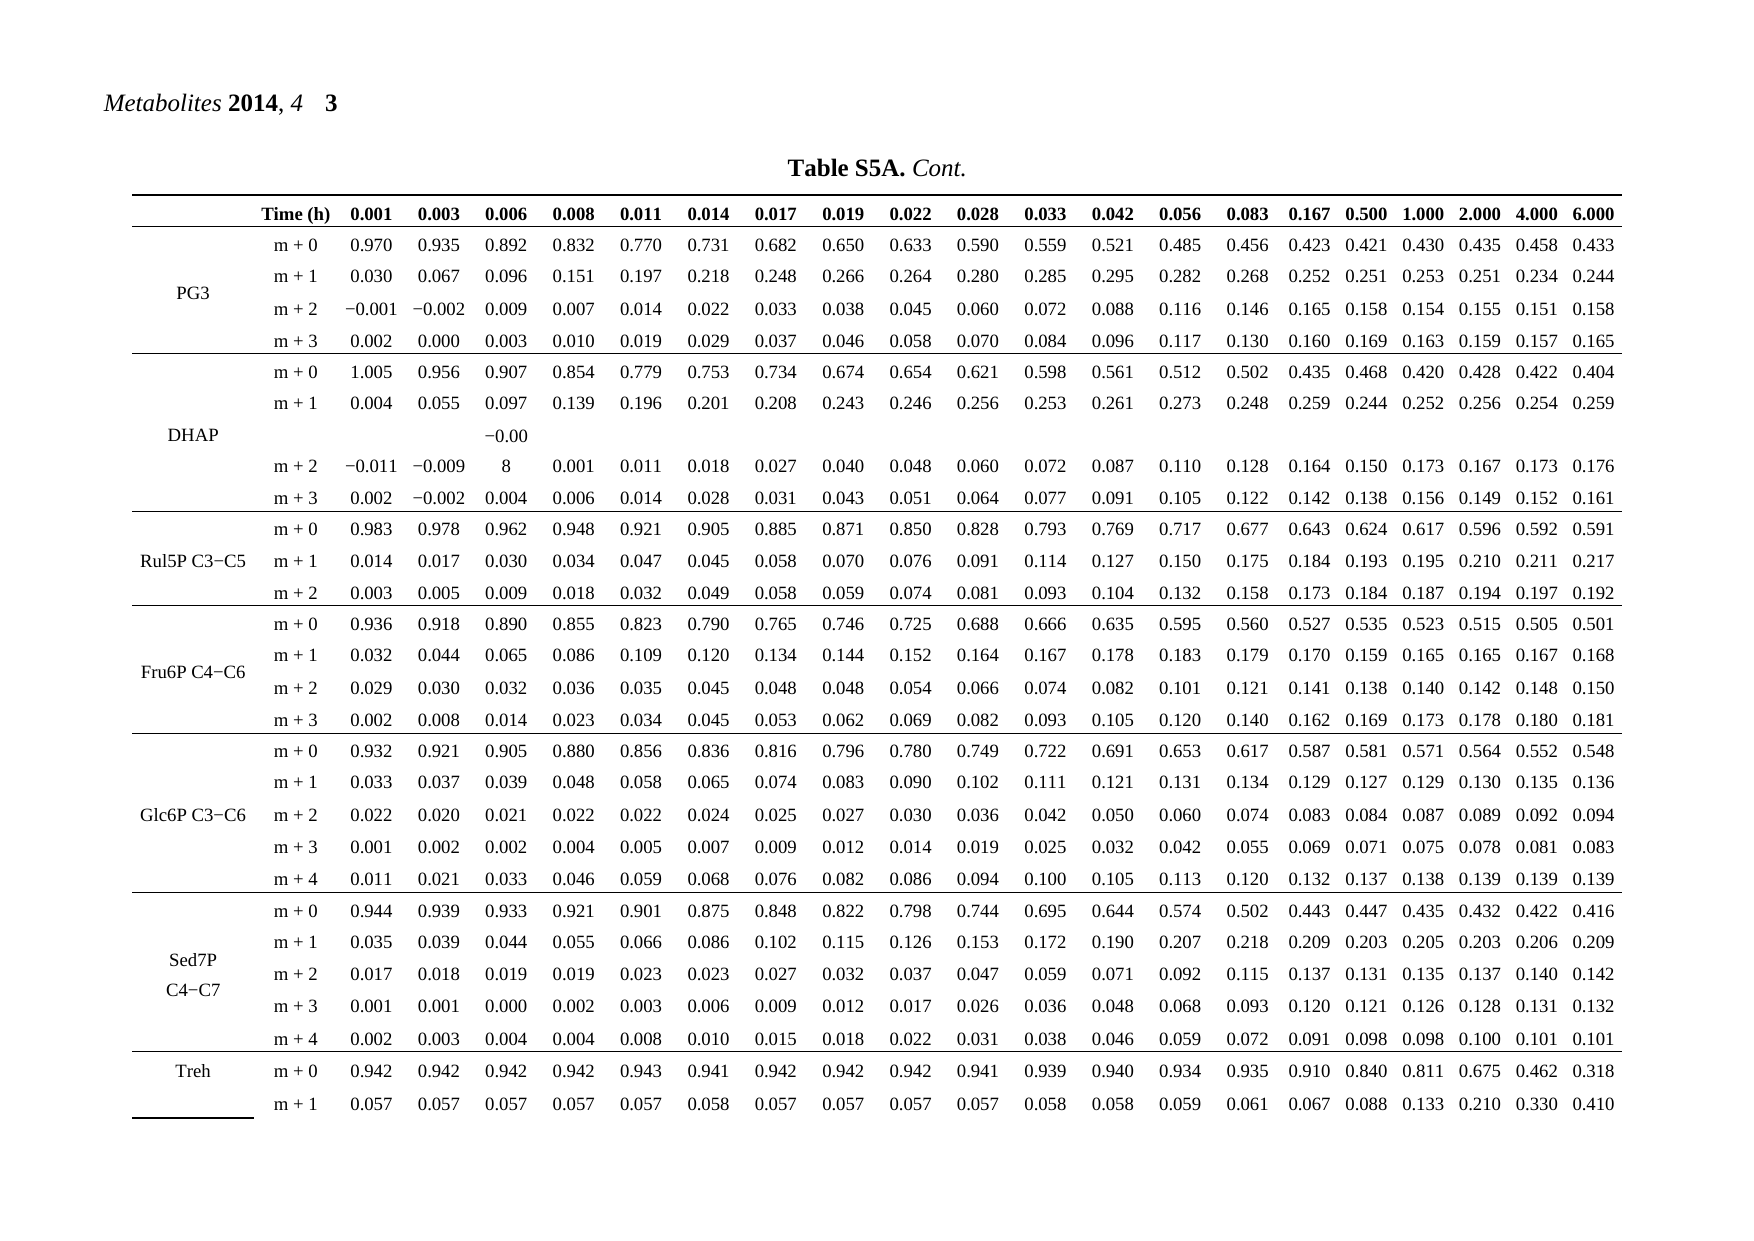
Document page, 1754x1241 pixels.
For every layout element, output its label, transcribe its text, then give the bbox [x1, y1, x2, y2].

table_cell 0.918 [405, 606, 472, 637]
table_cell 0.047 [607, 542, 674, 573]
table_cell 0.138 [1395, 860, 1451, 892]
table_cell 0.025 [742, 795, 809, 827]
table_cell 0.163 [1395, 321, 1451, 353]
table_cell 0.218 [1214, 923, 1281, 954]
table_cell 0.017 [405, 542, 472, 573]
table_cell 0.014 [607, 289, 674, 321]
table_cell 0.137 [1281, 954, 1338, 987]
table_cell 0.001 [338, 987, 405, 1019]
table_cell 0.181 [1565, 700, 1622, 732]
table_cell 0.173 [1395, 700, 1451, 732]
table_cell 0.074 [742, 764, 809, 795]
table_cell 0.019 [540, 954, 607, 987]
table_cell 0.264 [877, 258, 944, 289]
table_cell 0.072 [1011, 416, 1079, 478]
table_cell 0.921 [405, 734, 472, 764]
table_cell 0.054 [877, 668, 944, 700]
table_cell 0.116 [1146, 289, 1214, 321]
table_cell 0.121 [1338, 987, 1395, 1019]
table_cell 0.059 [1011, 954, 1079, 987]
table_cell 0.086 [540, 637, 607, 668]
table_cell 0.502 [1214, 893, 1281, 923]
table_cell 0.197 [1508, 573, 1565, 605]
table_cell 0.956 [405, 354, 472, 384]
table_cell 0.941 [944, 1052, 1011, 1083]
table_cell 0.168 [1565, 637, 1622, 668]
table_cell 0.779 [607, 354, 674, 384]
table_cell 0.717 [1146, 512, 1214, 542]
table_cell 0.059 [1146, 1019, 1214, 1051]
table_cell 0.101 [1508, 1019, 1565, 1051]
table_cell 0.653 [1146, 734, 1214, 764]
table_cell 0.248 [742, 258, 809, 289]
table_header [132, 196, 254, 226]
table_cell 0.021 [473, 795, 540, 827]
table_cell 0.036 [944, 795, 1011, 827]
table_cell 0.234 [1508, 258, 1565, 289]
table_cell 0.404 [1565, 354, 1622, 384]
table_cell 0.008 [607, 1019, 674, 1051]
table_cell 0.117 [1146, 321, 1214, 353]
table_cell 0.934 [1146, 1052, 1214, 1083]
table_cell m + 1 [254, 258, 337, 289]
table_cell 0.069 [877, 700, 944, 732]
table_cell 0.139 [1565, 860, 1622, 892]
table_cell 0.015 [742, 1019, 809, 1051]
table_cell 0.028 [675, 478, 742, 511]
table_cell 0.921 [540, 893, 607, 923]
table_cell 0.942 [809, 1052, 877, 1083]
table_cell 0.011 [607, 416, 674, 478]
table_cell 0.133 [1395, 1084, 1451, 1117]
table_cell 0.018 [540, 573, 607, 605]
table_cell 0.130 [1451, 764, 1508, 795]
table_cell 0.695 [1011, 893, 1079, 923]
table_cell 0.031 [944, 1019, 1011, 1051]
table_cell 0.167 [1451, 416, 1508, 478]
table_cell 0.025 [1011, 827, 1079, 859]
table_cell 0.635 [1079, 606, 1146, 637]
table_cell Glc6P C3−C6 [132, 734, 254, 892]
table_cell m + 4 [254, 860, 337, 892]
table_cell 0.033 [473, 860, 540, 892]
table_header 0.006 [473, 196, 540, 226]
table_cell 0.285 [1011, 258, 1079, 289]
table_cell 0.036 [540, 668, 607, 700]
table_cell 0.983 [338, 512, 405, 542]
table_cell 0.137 [1451, 954, 1508, 987]
table_cell 0.430 [1395, 227, 1451, 257]
table_cell 0.571 [1395, 734, 1451, 764]
table_cell 0.196 [607, 385, 674, 416]
table_cell 0.217 [1565, 542, 1622, 573]
table_cell 0.624 [1338, 512, 1395, 542]
table_cell 0.009 [742, 987, 809, 1019]
table_cell 0.173 [1281, 573, 1338, 605]
table_cell 0.161 [1565, 478, 1622, 511]
table_cell 0.068 [675, 860, 742, 892]
table_cell 0.059 [809, 573, 877, 605]
table_cell 0.001 [540, 416, 607, 478]
table_cell 0.057 [809, 1084, 877, 1117]
table_cell 0.055 [1214, 827, 1281, 859]
table_cell 0.195 [1395, 542, 1451, 573]
table_cell 0.093 [1011, 573, 1079, 605]
table_cell 0.871 [809, 512, 877, 542]
table_header 0.014 [675, 196, 742, 226]
table_cell 0.057 [405, 1084, 472, 1117]
table_cell 0.055 [540, 923, 607, 954]
table_cell 0.012 [809, 987, 877, 1019]
table_cell 0.033 [338, 764, 405, 795]
table_cell 0.688 [944, 606, 1011, 637]
table_cell 0.004 [473, 478, 540, 511]
table_cell 0.049 [675, 573, 742, 605]
table_cell 0.158 [1214, 573, 1281, 605]
table_cell 0.131 [1338, 954, 1395, 987]
table_header 0.003 [405, 196, 472, 226]
table_cell Fru6P C4−C6 [132, 606, 254, 732]
table_cell 0.943 [607, 1052, 674, 1083]
table_cell 0.905 [675, 512, 742, 542]
table_cell 0.682 [742, 227, 809, 257]
table_cell 0.248 [1214, 385, 1281, 416]
table_cell 0.082 [1079, 668, 1146, 700]
table_cell 0.001 [405, 987, 472, 1019]
table_cell 0.501 [1565, 606, 1622, 637]
table_cell 0.058 [1079, 1084, 1146, 1117]
table_cell 0.012 [809, 827, 877, 859]
table_cell 0.086 [675, 923, 742, 954]
table_cell 0.905 [473, 734, 540, 764]
table_cell 0.050 [1079, 795, 1146, 827]
table_cell 0.157 [1508, 321, 1565, 353]
table_cell 0.058 [742, 542, 809, 573]
table_cell 0.005 [405, 573, 472, 605]
table_cell 0.194 [1451, 573, 1508, 605]
table_cell 0.072 [1011, 289, 1079, 321]
table_cell 0.086 [877, 860, 944, 892]
table_cell 0.027 [742, 954, 809, 987]
table_cell 0.083 [1565, 827, 1622, 859]
table_cell 0.087 [1395, 795, 1451, 827]
table_cell 0.666 [1011, 606, 1079, 637]
table_cell m + 2 [254, 954, 337, 987]
table_cell 0.051 [877, 478, 944, 511]
table_cell 0.101 [1146, 668, 1214, 700]
table_cell 0.587 [1281, 734, 1338, 764]
table_cell 0.252 [1281, 258, 1338, 289]
table_cell 0.132 [1281, 860, 1338, 892]
table_cell 0.022 [540, 795, 607, 827]
table_cell m + 1 [254, 542, 337, 573]
table_cell 0.046 [540, 860, 607, 892]
table_cell −0.002 [405, 289, 472, 321]
table_cell 0.138 [1338, 478, 1395, 511]
table_cell 0.855 [540, 606, 607, 637]
table_header 1.000 [1395, 196, 1451, 226]
table_cell 0.045 [675, 542, 742, 573]
table_cell 0.617 [1214, 734, 1281, 764]
table_cell 0.046 [1079, 1019, 1146, 1051]
table_cell 0.081 [944, 573, 1011, 605]
table_cell 0.179 [1214, 637, 1281, 668]
table_cell 0.753 [675, 354, 742, 384]
table_cell 0.150 [1338, 416, 1395, 478]
table_cell 0.035 [338, 923, 405, 954]
table_header 0.042 [1079, 196, 1146, 226]
table_cell 0.057 [338, 1084, 405, 1117]
table_cell 0.142 [1451, 668, 1508, 700]
table_cell −0.002 [405, 478, 472, 511]
table_cell 0.150 [1565, 668, 1622, 700]
table_cell 0.152 [877, 637, 944, 668]
table_cell 0.165 [1281, 289, 1338, 321]
table_cell 0.100 [1011, 860, 1079, 892]
table_cell 0.468 [1338, 354, 1395, 384]
table_cell 0.197 [607, 258, 674, 289]
table_cell 0.115 [1214, 954, 1281, 987]
table_cell 0.921 [607, 512, 674, 542]
table_cell 0.205 [1395, 923, 1451, 954]
table_cell 0.022 [675, 289, 742, 321]
table_cell 0.014 [473, 700, 540, 732]
table_cell m + 4 [254, 1019, 337, 1051]
table_cell 0.252 [1395, 385, 1451, 416]
table_cell 0.940 [1079, 1052, 1146, 1083]
table_cell 0.596 [1451, 512, 1508, 542]
table_cell 0.132 [1565, 987, 1622, 1019]
table_cell 0.561 [1079, 354, 1146, 384]
table_cell 0.120 [1281, 987, 1338, 1019]
table_cell 0.218 [675, 258, 742, 289]
table_header 0.008 [540, 196, 607, 226]
table_cell 0.036 [1011, 987, 1079, 1019]
table_cell 0.164 [1281, 416, 1338, 478]
table_cell 0.004 [473, 1019, 540, 1051]
table_cell 0.066 [944, 668, 1011, 700]
table_cell 0.058 [675, 1084, 742, 1117]
table_cell 0.251 [1451, 258, 1508, 289]
table_cell m + 0 [254, 734, 337, 764]
table_cell 0.044 [405, 637, 472, 668]
table_cell m + 0 [254, 227, 337, 257]
table_cell 0.032 [338, 637, 405, 668]
table_cell 0.120 [675, 637, 742, 668]
table_cell 0.020 [405, 795, 472, 827]
table_cell 0.047 [944, 954, 1011, 987]
table_cell 0.042 [1011, 795, 1079, 827]
table_cell 0.057 [607, 1084, 674, 1117]
table_cell 0.066 [607, 923, 674, 954]
table_cell 0.435 [1281, 354, 1338, 384]
table_cell 0.097 [473, 385, 540, 416]
table_cell 0.126 [877, 923, 944, 954]
table_cell 0.160 [1281, 321, 1338, 353]
table_cell 0.169 [1338, 700, 1395, 732]
table_cell 0.104 [1079, 573, 1146, 605]
table_cell 0.027 [809, 795, 877, 827]
table_cell 0.022 [607, 795, 674, 827]
table_cell 0.037 [405, 764, 472, 795]
table_cell 0.039 [405, 923, 472, 954]
table_cell 0.410 [1565, 1084, 1622, 1117]
table_cell m + 3 [254, 478, 337, 511]
table_cell 0.564 [1451, 734, 1508, 764]
table_cell 0.421 [1338, 227, 1395, 257]
table_cell 0.856 [607, 734, 674, 764]
table_cell 0.169 [1338, 321, 1395, 353]
table_cell m + 1 [254, 1084, 337, 1117]
table_cell 0.828 [944, 512, 1011, 542]
table_cell 0.574 [1146, 893, 1214, 923]
table_cell 0.591 [1565, 512, 1622, 542]
table_cell 0.057 [742, 1084, 809, 1117]
table_cell 0.259 [1565, 385, 1622, 416]
table_cell 0.643 [1281, 512, 1338, 542]
table_cell m + 2 [254, 668, 337, 700]
table_cell m + 3 [254, 700, 337, 732]
table_cell 0.592 [1508, 512, 1565, 542]
table_cell 0.246 [877, 385, 944, 416]
table_cell 0.042 [1146, 827, 1214, 859]
table_cell 0.033 [742, 289, 809, 321]
table_cell 0.110 [1146, 416, 1214, 478]
table_cell 0.090 [877, 764, 944, 795]
table_cell 0.060 [1146, 795, 1214, 827]
table_cell 0.790 [675, 606, 742, 637]
table_cell 0.416 [1565, 893, 1622, 923]
table_cell 0.098 [1395, 1019, 1451, 1051]
table_cell 0.067 [405, 258, 472, 289]
table_cell 0.069 [1281, 827, 1338, 859]
table_cell 0.006 [540, 478, 607, 511]
table_cell 0.840 [1338, 1052, 1395, 1083]
table_cell 0.120 [1214, 860, 1281, 892]
table_cell 0.211 [1508, 542, 1565, 573]
table_cell 0.032 [473, 668, 540, 700]
table_cell 0.057 [540, 1084, 607, 1117]
table_cell 0.021 [405, 860, 472, 892]
table_cell 0.942 [877, 1052, 944, 1083]
table_cell 0.142 [1281, 478, 1338, 511]
table_cell 0.083 [1281, 795, 1338, 827]
table_cell 0.002 [405, 827, 472, 859]
table_cell 0.010 [675, 1019, 742, 1051]
table_cell −0.001 [338, 289, 405, 321]
table_header 0.017 [742, 196, 809, 226]
table_cell 0.159 [1451, 321, 1508, 353]
table_cell 0.210 [1451, 542, 1508, 573]
table_cell 0.022 [877, 1019, 944, 1051]
table_cell 0.192 [1565, 573, 1622, 605]
table_cell 0.059 [1146, 1084, 1214, 1117]
table_cell m + 0 [254, 354, 337, 384]
table_cell 0.725 [877, 606, 944, 637]
table_cell 0.017 [877, 987, 944, 1019]
table_cell 0.065 [473, 637, 540, 668]
table_cell 0.098 [1338, 1019, 1395, 1051]
table_cell 0.105 [1079, 700, 1146, 732]
table_cell Treh [132, 1052, 254, 1117]
table_cell 0.139 [540, 385, 607, 416]
table_cell 0.816 [742, 734, 809, 764]
table_cell 0.155 [1451, 289, 1508, 321]
table_header 0.056 [1146, 196, 1214, 226]
table_cell 0.091 [1079, 478, 1146, 511]
table_cell 0.811 [1395, 1052, 1451, 1083]
table_header 4.000 [1508, 196, 1565, 226]
table_cell 0.030 [877, 795, 944, 827]
table_cell 0.273 [1146, 385, 1214, 416]
table_cell 0.131 [1146, 764, 1214, 795]
table_cell 0.939 [1011, 1052, 1079, 1083]
table_cell m + 1 [254, 637, 337, 668]
table_cell 0.018 [405, 954, 472, 987]
table_cell 0.053 [742, 700, 809, 732]
table_cell 0.158 [1338, 289, 1395, 321]
table_cell 0.502 [1214, 354, 1281, 384]
table_cell 0.134 [742, 637, 809, 668]
table_cell 0.093 [1214, 987, 1281, 1019]
table_cell 0.256 [944, 385, 1011, 416]
table_cell 0.003 [607, 987, 674, 1019]
table_cell 0.082 [809, 860, 877, 892]
table_cell 0.005 [607, 827, 674, 859]
table_cell 0.933 [473, 893, 540, 923]
table_cell 0.007 [540, 289, 607, 321]
table_cell 0.023 [607, 954, 674, 987]
table_cell 0.485 [1146, 227, 1214, 257]
table_cell 0.210 [1451, 1084, 1508, 1117]
table_header 6.000 [1565, 196, 1622, 226]
table_cell 0.207 [1146, 923, 1214, 954]
table_cell 0.127 [1338, 764, 1395, 795]
table_cell 0.122 [1214, 478, 1281, 511]
table_cell 0.527 [1281, 606, 1338, 637]
table_cell 0.944 [338, 893, 405, 923]
table_cell 0.167 [1011, 637, 1079, 668]
table_cell 0.170 [1281, 637, 1338, 668]
table_cell 0.254 [1508, 385, 1565, 416]
table_cell Rul5P C3−C5 [132, 512, 254, 605]
table_cell 0.128 [1451, 987, 1508, 1019]
table_cell 0.040 [809, 416, 877, 478]
table_cell 0.002 [338, 321, 405, 353]
table_cell 0.037 [877, 954, 944, 987]
table_cell 0.146 [1214, 289, 1281, 321]
table_cell 0.057 [473, 1084, 540, 1117]
table_cell 0.002 [338, 478, 405, 511]
table_cell 0.176 [1565, 416, 1622, 478]
table_cell 0.068 [1146, 987, 1214, 1019]
table_cell 0.178 [1079, 637, 1146, 668]
table_cell 0.034 [607, 700, 674, 732]
table_cell 0.076 [742, 860, 809, 892]
table_cell 0.203 [1338, 923, 1395, 954]
table_cell 0.165 [1451, 637, 1508, 668]
table_cell 0.120 [1146, 700, 1214, 732]
table_cell 0.420 [1395, 354, 1451, 384]
table_cell 0.014 [877, 827, 944, 859]
table_cell 0.942 [405, 1052, 472, 1083]
table_cell 0.029 [675, 321, 742, 353]
table_cell 0.251 [1338, 258, 1395, 289]
table_cell −0.008 [473, 416, 540, 478]
table_cell 0.650 [809, 227, 877, 257]
table_cell m + 2 [254, 795, 337, 827]
table_cell 0.433 [1565, 227, 1622, 257]
table_cell 0.139 [1451, 860, 1508, 892]
table_cell 0.043 [809, 478, 877, 511]
table_cell 0.796 [809, 734, 877, 764]
table_cell 0.734 [742, 354, 809, 384]
table_cell 0.746 [809, 606, 877, 637]
table_cell 0.447 [1338, 893, 1395, 923]
table_cell −0.011 [338, 416, 405, 478]
table_cell 0.936 [338, 606, 405, 637]
table_cell 0.024 [675, 795, 742, 827]
table_cell 0.017 [338, 954, 405, 987]
table_cell 0.076 [877, 542, 944, 573]
table_cell 0.523 [1395, 606, 1451, 637]
table_cell 0.070 [944, 321, 1011, 353]
table_cell 0.165 [1565, 321, 1622, 353]
table_cell 0.127 [1079, 542, 1146, 573]
table_cell 0.443 [1281, 893, 1338, 923]
table_header Time (h) [254, 196, 337, 226]
table_cell 0.890 [473, 606, 540, 637]
table_cell 0.139 [1508, 860, 1565, 892]
table_cell 0.094 [944, 860, 1011, 892]
table_cell 0.939 [405, 893, 472, 923]
table_cell 0.064 [944, 478, 1011, 511]
table_cell 0.521 [1079, 227, 1146, 257]
table_cell 0.009 [742, 827, 809, 859]
table_cell 0.065 [675, 764, 742, 795]
table_cell 0.060 [944, 289, 1011, 321]
table_cell 0.268 [1214, 258, 1281, 289]
table_cell 0.581 [1338, 734, 1395, 764]
table_cell 0.535 [1338, 606, 1395, 637]
table_cell 0.590 [944, 227, 1011, 257]
table_cell 0.074 [1214, 795, 1281, 827]
table_cell 0.096 [1079, 321, 1146, 353]
table_cell 0.018 [675, 416, 742, 478]
table_cell 0.148 [1508, 668, 1565, 700]
table_cell 0.793 [1011, 512, 1079, 542]
table_cell 0.092 [1508, 795, 1565, 827]
table_cell 0.164 [944, 637, 1011, 668]
table_cell 0.462 [1508, 1052, 1565, 1083]
table_cell 0.008 [405, 700, 472, 732]
table_cell 0.172 [1011, 923, 1079, 954]
table_cell 0.150 [1146, 542, 1214, 573]
table_cell 0.675 [1451, 1052, 1508, 1083]
table_cell 0.029 [338, 668, 405, 700]
table_cell 0.105 [1079, 860, 1146, 892]
table_cell 0.850 [877, 512, 944, 542]
table_cell 0.115 [809, 923, 877, 954]
table_cell 0.149 [1451, 478, 1508, 511]
table_cell m + 0 [254, 893, 337, 923]
table_cell 0.941 [675, 1052, 742, 1083]
table_cell 0.901 [607, 893, 674, 923]
table_cell 0.004 [338, 385, 405, 416]
table_cell 0.111 [1011, 764, 1079, 795]
table_header 0.033 [1011, 196, 1079, 226]
table_cell 0.070 [809, 542, 877, 573]
table_cell 0.100 [1451, 1019, 1508, 1051]
table_cell 0.907 [473, 354, 540, 384]
table_cell 0.765 [742, 606, 809, 637]
table_cell 0.848 [742, 893, 809, 923]
table_header 0.011 [607, 196, 674, 226]
table_cell 0.131 [1508, 987, 1565, 1019]
table_cell 0.058 [1011, 1084, 1079, 1117]
table_cell 0.135 [1395, 954, 1451, 987]
table_cell 0.749 [944, 734, 1011, 764]
table_cell 0.942 [338, 1052, 405, 1083]
table_cell 0.089 [1451, 795, 1508, 827]
table_cell 0.142 [1565, 954, 1622, 987]
table_cell 0.030 [405, 668, 472, 700]
table_cell 0.102 [742, 923, 809, 954]
table_cell 0.295 [1079, 258, 1146, 289]
table_cell 0.942 [540, 1052, 607, 1083]
table_cell 0.072 [1214, 1019, 1281, 1051]
table_cell 0.037 [742, 321, 809, 353]
table_cell 0.129 [1281, 764, 1338, 795]
table_cell 1.005 [338, 354, 405, 384]
table_cell 0.007 [675, 827, 742, 859]
table_cell 0.559 [1011, 227, 1079, 257]
table_cell 0.822 [809, 893, 877, 923]
table_cell 0.067 [1281, 1084, 1338, 1117]
table_cell 0.057 [877, 1084, 944, 1117]
table_cell 0.432 [1451, 893, 1508, 923]
table_cell 0.003 [405, 1019, 472, 1051]
table_cell 0.134 [1214, 764, 1281, 795]
table_cell 0.823 [607, 606, 674, 637]
table_cell 0.183 [1146, 637, 1214, 668]
table_cell 0.140 [1395, 668, 1451, 700]
table_cell m + 2 [254, 289, 337, 321]
table_cell 0.048 [540, 764, 607, 795]
table_cell 0.077 [1011, 478, 1079, 511]
table_cell 0.458 [1508, 227, 1565, 257]
table_cell m + 3 [254, 321, 337, 353]
table_cell 0.617 [1395, 512, 1451, 542]
table_cell 0.154 [1395, 289, 1451, 321]
table_cell 0.140 [1214, 700, 1281, 732]
table_cell 0.006 [675, 987, 742, 1019]
table_cell 0.058 [742, 573, 809, 605]
table_cell m + 0 [254, 1052, 337, 1083]
table_cell 0.009 [473, 573, 540, 605]
table_cell 0.031 [742, 478, 809, 511]
table_cell 0.173 [1395, 416, 1451, 478]
table_cell 0.045 [675, 668, 742, 700]
table_cell 0.266 [809, 258, 877, 289]
table_cell 0.282 [1146, 258, 1214, 289]
table_cell 0.055 [405, 385, 472, 416]
table_cell 0.180 [1508, 700, 1565, 732]
table_cell 0.121 [1079, 764, 1146, 795]
table_cell 0.184 [1281, 542, 1338, 573]
table_cell DHAP [132, 354, 254, 511]
table_cell 0.515 [1451, 606, 1508, 637]
table_cell 0.209 [1565, 923, 1622, 954]
table_cell 0.910 [1281, 1052, 1338, 1083]
table_cell 0.165 [1395, 637, 1451, 668]
table_cell −0.009 [405, 416, 472, 478]
table_cell 0.674 [809, 354, 877, 384]
table_cell 0.088 [1079, 289, 1146, 321]
table_cell 0.209 [1281, 923, 1338, 954]
table_cell 0.208 [742, 385, 809, 416]
table_cell 0.798 [877, 893, 944, 923]
table_cell 0.130 [1214, 321, 1281, 353]
table_cell 0.167 [1508, 637, 1565, 668]
table_cell 0.144 [809, 637, 877, 668]
table_cell 0.096 [473, 258, 540, 289]
table_cell 0.078 [1451, 827, 1508, 859]
table_cell 0.019 [944, 827, 1011, 859]
table_header 0.028 [944, 196, 1011, 226]
table_cell 0.512 [1146, 354, 1214, 384]
table_cell PG3 [132, 227, 254, 353]
table_cell 0.091 [1281, 1019, 1338, 1051]
table_cell 0.173 [1508, 416, 1565, 478]
table_cell 0.505 [1508, 606, 1565, 637]
table_header 0.022 [877, 196, 944, 226]
table_cell 0.184 [1338, 573, 1395, 605]
table_cell 0.153 [944, 923, 1011, 954]
table_cell 0.048 [742, 668, 809, 700]
table_cell 0.102 [944, 764, 1011, 795]
table_cell 0.770 [607, 227, 674, 257]
table_cell 0.244 [1565, 258, 1622, 289]
table_cell 0.141 [1281, 668, 1338, 700]
table_cell 0.942 [742, 1052, 809, 1083]
table_cell 0.151 [540, 258, 607, 289]
table_cell Sed7P C4−C7 [132, 893, 254, 1051]
table_cell 0.075 [1395, 827, 1451, 859]
table_cell 0.280 [944, 258, 1011, 289]
table_cell 0.014 [607, 478, 674, 511]
table_cell 0.061 [1214, 1084, 1281, 1117]
table_cell 0.019 [607, 321, 674, 353]
table_cell 0.422 [1508, 893, 1565, 923]
table_cell m + 1 [254, 923, 337, 954]
table_cell 0.035 [607, 668, 674, 700]
table_cell 0.002 [540, 987, 607, 1019]
table_cell 0.046 [809, 321, 877, 353]
table_cell 0.018 [809, 1019, 877, 1051]
table_cell 0.548 [1565, 734, 1622, 764]
table_cell 0.071 [1079, 954, 1146, 987]
table_cell 0.000 [473, 987, 540, 1019]
table_cell 0.178 [1451, 700, 1508, 732]
table_cell 0.136 [1565, 764, 1622, 795]
table_cell 0.062 [809, 700, 877, 732]
table_cell 0.138 [1338, 668, 1395, 700]
table_cell 0.935 [405, 227, 472, 257]
table_cell m + 2 [254, 416, 337, 478]
table_cell 0.423 [1281, 227, 1338, 257]
table_cell 0.011 [338, 860, 405, 892]
table_cell 0.002 [473, 827, 540, 859]
table_cell m + 0 [254, 606, 337, 637]
table_cell 0.691 [1079, 734, 1146, 764]
table_cell 0.071 [1338, 827, 1395, 859]
table_cell 0.428 [1451, 354, 1508, 384]
table_cell 0.074 [877, 573, 944, 605]
table_cell 0.058 [877, 321, 944, 353]
table_cell 0.019 [473, 954, 540, 987]
table_cell 0.081 [1508, 827, 1565, 859]
table_cell 0.045 [877, 289, 944, 321]
table_cell 0.026 [944, 987, 1011, 1019]
table_cell 0.621 [944, 354, 1011, 384]
table_cell 0.836 [675, 734, 742, 764]
table_cell 0.595 [1146, 606, 1214, 637]
table_cell 0.140 [1508, 954, 1565, 987]
table_cell 0.654 [877, 354, 944, 384]
table_cell m + 0 [254, 512, 337, 542]
table_cell 0.942 [473, 1052, 540, 1083]
table_cell 0.014 [338, 542, 405, 573]
table_cell 0.175 [1214, 542, 1281, 573]
table_cell 0.137 [1338, 860, 1395, 892]
table_cell 0.082 [944, 700, 1011, 732]
table_cell 0.094 [1565, 795, 1622, 827]
table_cell 0.032 [1079, 827, 1146, 859]
table_cell 0.002 [338, 1019, 405, 1051]
table_cell 0.060 [944, 416, 1011, 478]
table_cell 0.187 [1395, 573, 1451, 605]
table_cell 0.105 [1146, 478, 1214, 511]
table_cell 0.084 [1011, 321, 1079, 353]
table_cell 0.206 [1508, 923, 1565, 954]
table_cell 0.253 [1011, 385, 1079, 416]
table_cell 0.151 [1508, 289, 1565, 321]
table_cell 0.780 [877, 734, 944, 764]
table_cell 0.113 [1146, 860, 1214, 892]
table_cell 0.128 [1214, 416, 1281, 478]
table_cell 0.000 [405, 321, 472, 353]
table_cell 0.058 [607, 764, 674, 795]
table_cell 0.644 [1079, 893, 1146, 923]
table_cell 0.044 [473, 923, 540, 954]
table_cell 0.038 [809, 289, 877, 321]
table_cell 0.633 [877, 227, 944, 257]
table_cell 0.003 [338, 573, 405, 605]
table_cell 0.677 [1214, 512, 1281, 542]
table_cell 0.023 [675, 954, 742, 987]
table_cell 0.088 [1338, 1084, 1395, 1117]
table_cell 0.004 [540, 827, 607, 859]
table_cell m + 2 [254, 573, 337, 605]
table_cell 0.004 [540, 1019, 607, 1051]
table_cell 0.435 [1451, 227, 1508, 257]
table_cell 0.048 [877, 416, 944, 478]
table_cell 0.022 [338, 795, 405, 827]
table_cell 0.978 [405, 512, 472, 542]
table_cell 0.158 [1565, 289, 1622, 321]
table_cell 0.560 [1214, 606, 1281, 637]
table_cell 0.203 [1451, 923, 1508, 954]
table_cell 0.854 [540, 354, 607, 384]
table_cell 0.057 [944, 1084, 1011, 1117]
table_cell 0.027 [742, 416, 809, 478]
table_cell m + 1 [254, 764, 337, 795]
table_cell 0.330 [1508, 1084, 1565, 1117]
table_cell 0.091 [944, 542, 1011, 573]
table_cell 0.193 [1338, 542, 1395, 573]
table_cell 0.259 [1281, 385, 1338, 416]
table_header 0.001 [338, 196, 405, 226]
table_cell 0.030 [473, 542, 540, 573]
table_cell m + 3 [254, 987, 337, 1019]
table_cell 0.970 [338, 227, 405, 257]
table_header 2.000 [1451, 196, 1508, 226]
table_cell 0.126 [1395, 987, 1451, 1019]
table_cell 0.032 [809, 954, 877, 987]
table_cell 0.023 [540, 700, 607, 732]
table_cell 0.059 [607, 860, 674, 892]
table_cell 0.162 [1281, 700, 1338, 732]
table_cell 0.935 [1214, 1052, 1281, 1083]
table_cell 0.003 [473, 321, 540, 353]
table_cell 0.034 [540, 542, 607, 573]
table_cell 0.190 [1079, 923, 1146, 954]
table_cell 0.045 [675, 700, 742, 732]
table_cell 0.435 [1395, 893, 1451, 923]
table_cell 0.152 [1508, 478, 1565, 511]
table_cell 0.256 [1451, 385, 1508, 416]
table_cell 0.074 [1011, 668, 1079, 700]
table_cell 0.135 [1508, 764, 1565, 795]
table_cell 0.159 [1338, 637, 1395, 668]
table_cell 0.318 [1565, 1052, 1622, 1083]
table_cell 0.744 [944, 893, 1011, 923]
table_cell 0.932 [338, 734, 405, 764]
table_cell 0.948 [540, 512, 607, 542]
table_cell 0.422 [1508, 354, 1565, 384]
table_cell 0.880 [540, 734, 607, 764]
table_cell 0.048 [809, 668, 877, 700]
table_cell 0.048 [1079, 987, 1146, 1019]
table_cell 0.962 [473, 512, 540, 542]
table_cell 0.121 [1214, 668, 1281, 700]
table_cell m + 1 [254, 385, 337, 416]
table_cell 0.009 [473, 289, 540, 321]
table_cell 0.243 [809, 385, 877, 416]
table_cell 0.769 [1079, 512, 1146, 542]
table_cell 0.201 [675, 385, 742, 416]
table_cell 0.832 [540, 227, 607, 257]
table_cell 0.084 [1338, 795, 1395, 827]
table_cell 0.038 [1011, 1019, 1079, 1051]
table_cell 0.731 [675, 227, 742, 257]
table_cell 0.087 [1079, 416, 1146, 478]
table_cell 0.456 [1214, 227, 1281, 257]
table_cell 0.032 [607, 573, 674, 605]
table_cell 0.885 [742, 512, 809, 542]
table_header 0.019 [809, 196, 877, 226]
table_cell 0.892 [473, 227, 540, 257]
table_cell 0.132 [1146, 573, 1214, 605]
table_cell m + 3 [254, 827, 337, 859]
table_cell 0.010 [540, 321, 607, 353]
table_cell 0.598 [1011, 354, 1079, 384]
table_cell 0.093 [1011, 700, 1079, 732]
table_cell 0.002 [338, 700, 405, 732]
table_cell 0.092 [1146, 954, 1214, 987]
table_cell 0.083 [809, 764, 877, 795]
table_header 0.500 [1338, 196, 1395, 226]
table_cell 0.253 [1395, 258, 1451, 289]
table_cell 0.129 [1395, 764, 1451, 795]
table_cell 0.030 [338, 258, 405, 289]
table_cell 0.001 [338, 827, 405, 859]
table_cell 0.552 [1508, 734, 1565, 764]
table_header 0.083 [1214, 196, 1281, 226]
table_cell 0.244 [1338, 385, 1395, 416]
table_cell 0.156 [1395, 478, 1451, 511]
table_cell 0.101 [1565, 1019, 1622, 1051]
table_cell 0.722 [1011, 734, 1079, 764]
table_cell 0.261 [1079, 385, 1146, 416]
table_cell 0.039 [473, 764, 540, 795]
table_cell 0.109 [607, 637, 674, 668]
text Table S5A. Cont. [162, 146, 1592, 181]
table_header 0.167 [1281, 196, 1338, 226]
table_cell 0.875 [675, 893, 742, 923]
table_cell 0.114 [1011, 542, 1079, 573]
